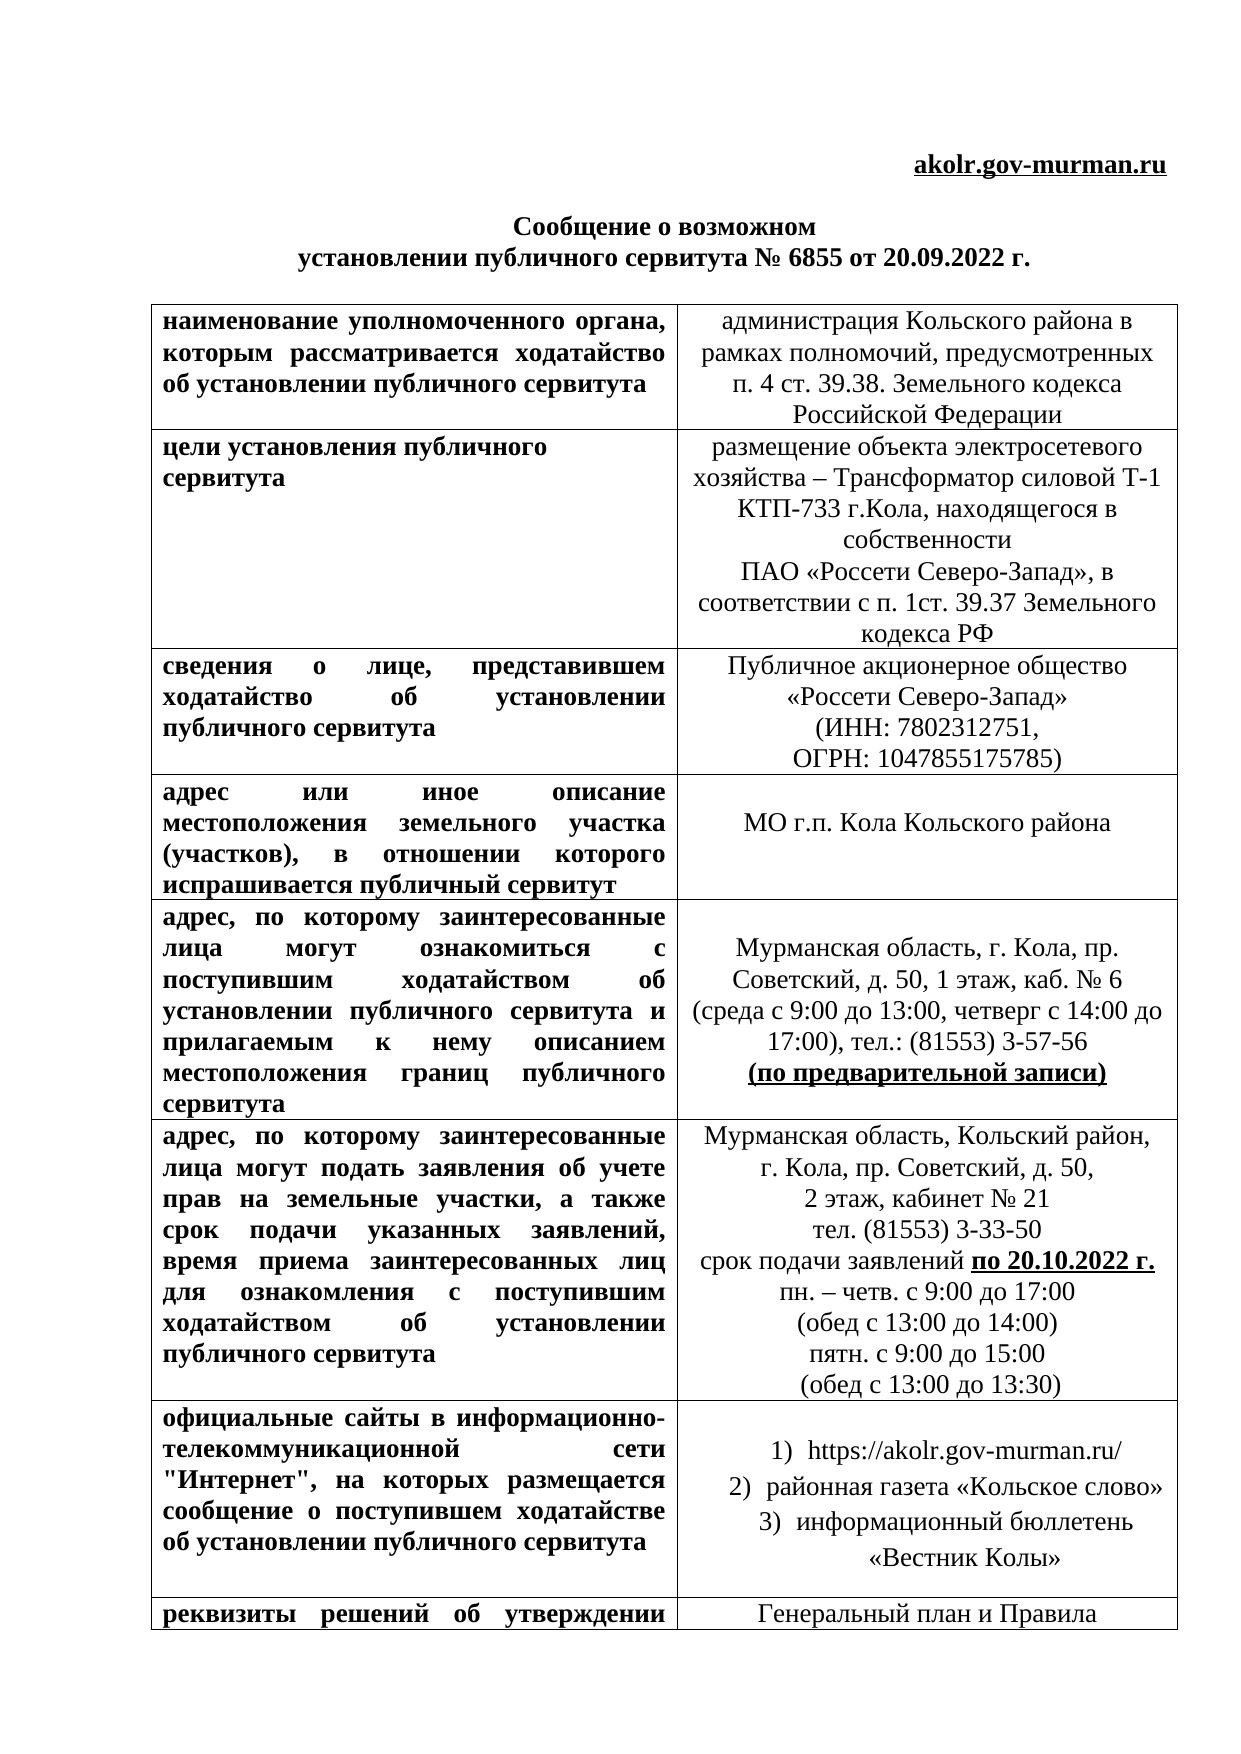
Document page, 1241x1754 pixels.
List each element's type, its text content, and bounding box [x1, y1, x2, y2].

text Сообщение о возможном [162, 210, 1166, 241]
table_cell адрес, по которому заинтересованные лица могут подать заявления об учете прав на земельные участки, а также срок подачи указанных заявлений, время приема заинтересованных лиц для ознакомления с поступившим ходатайством об установлении публичного сервитута [152, 1120, 677, 1400]
table_cell Мурманская область, Кольский район, г. Кола, пр. Советский, д. 50, 2 этаж, кабинет № 21 тел. (81553) 3-33-50 срок подачи заявлений по 20.10.2022 г. пн. – четв. с 9:00 до 17:00 (обед с 13:00 до 14:00) пятн. с 9:00 до 15:00 (обед с 13:00 до 13:30) [678, 1120, 1177, 1400]
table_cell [678, 1598, 1177, 1629]
text akolr.gov-murman.ru [162, 148, 1166, 179]
table_cell официальные сайты в информационно-телекоммуникационной сети "Интернет", на которых размещается сообщение о поступившем ходатайстве об установлении публичного сервитута [152, 1401, 677, 1597]
table_cell размещение объекта электросетевого хозяйства – Трансформатор силовой Т-1 КТП-733 г.Кола, находящегося в собственности ПАО «Россети Северо-Запад», в соответствии с п. 1ст. 39.37 Земельного кодекса РФ [678, 430, 1177, 648]
table_cell адрес, по которому заинтересованные лица могут ознакомиться с поступившим ходатайством об установлении публичного сервитута и прилагаемым к нему описанием местоположения границ публичного сервитута [152, 900, 677, 1118]
table_cell Публичное акционерное общество «Россети Северо-Запад» (ИНН: 7802312751, ОГРН: 1047855175785) [678, 649, 1177, 774]
table_cell МО г.п. Кола Кольского района [678, 775, 1177, 899]
table_cell цели установления публичного сервитута [152, 430, 677, 648]
table_cell адрес или иное описание местоположения земельного участка (участков), в отношении которого испрашивается публичный сервитут [152, 775, 677, 899]
table_header администрация Кольского района в рамках полномочий, предусмотренных п. 4 ст. 39.38. Земельного кодекса Российской Федерации [678, 305, 1177, 429]
table_cell Мурманская область, г. Кола, пр. Советский, д. 50, 1 этаж, каб. № 6 (среда с 9:00 до 13:00, четверг с 14:00 до 17:00), тел.: (81553) 3-57-56 (по предварительной записи) [678, 900, 1177, 1118]
text установлении публичного сервитута № 6855 от 20.09.2022 г. [162, 241, 1166, 272]
table_cell https://akolr.gov-murman.ru/ районная газета «Кольское слово» информационный бюллетень «Вестник Колы» [678, 1401, 1177, 1597]
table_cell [152, 1598, 677, 1629]
table_header наименование уполномоченного органа, которым рассматривается ходатайство об установлении публичного сервитута [152, 305, 677, 429]
table_cell сведения о лице, представившем ходатайство об установлении публичного сервитута [152, 649, 677, 774]
